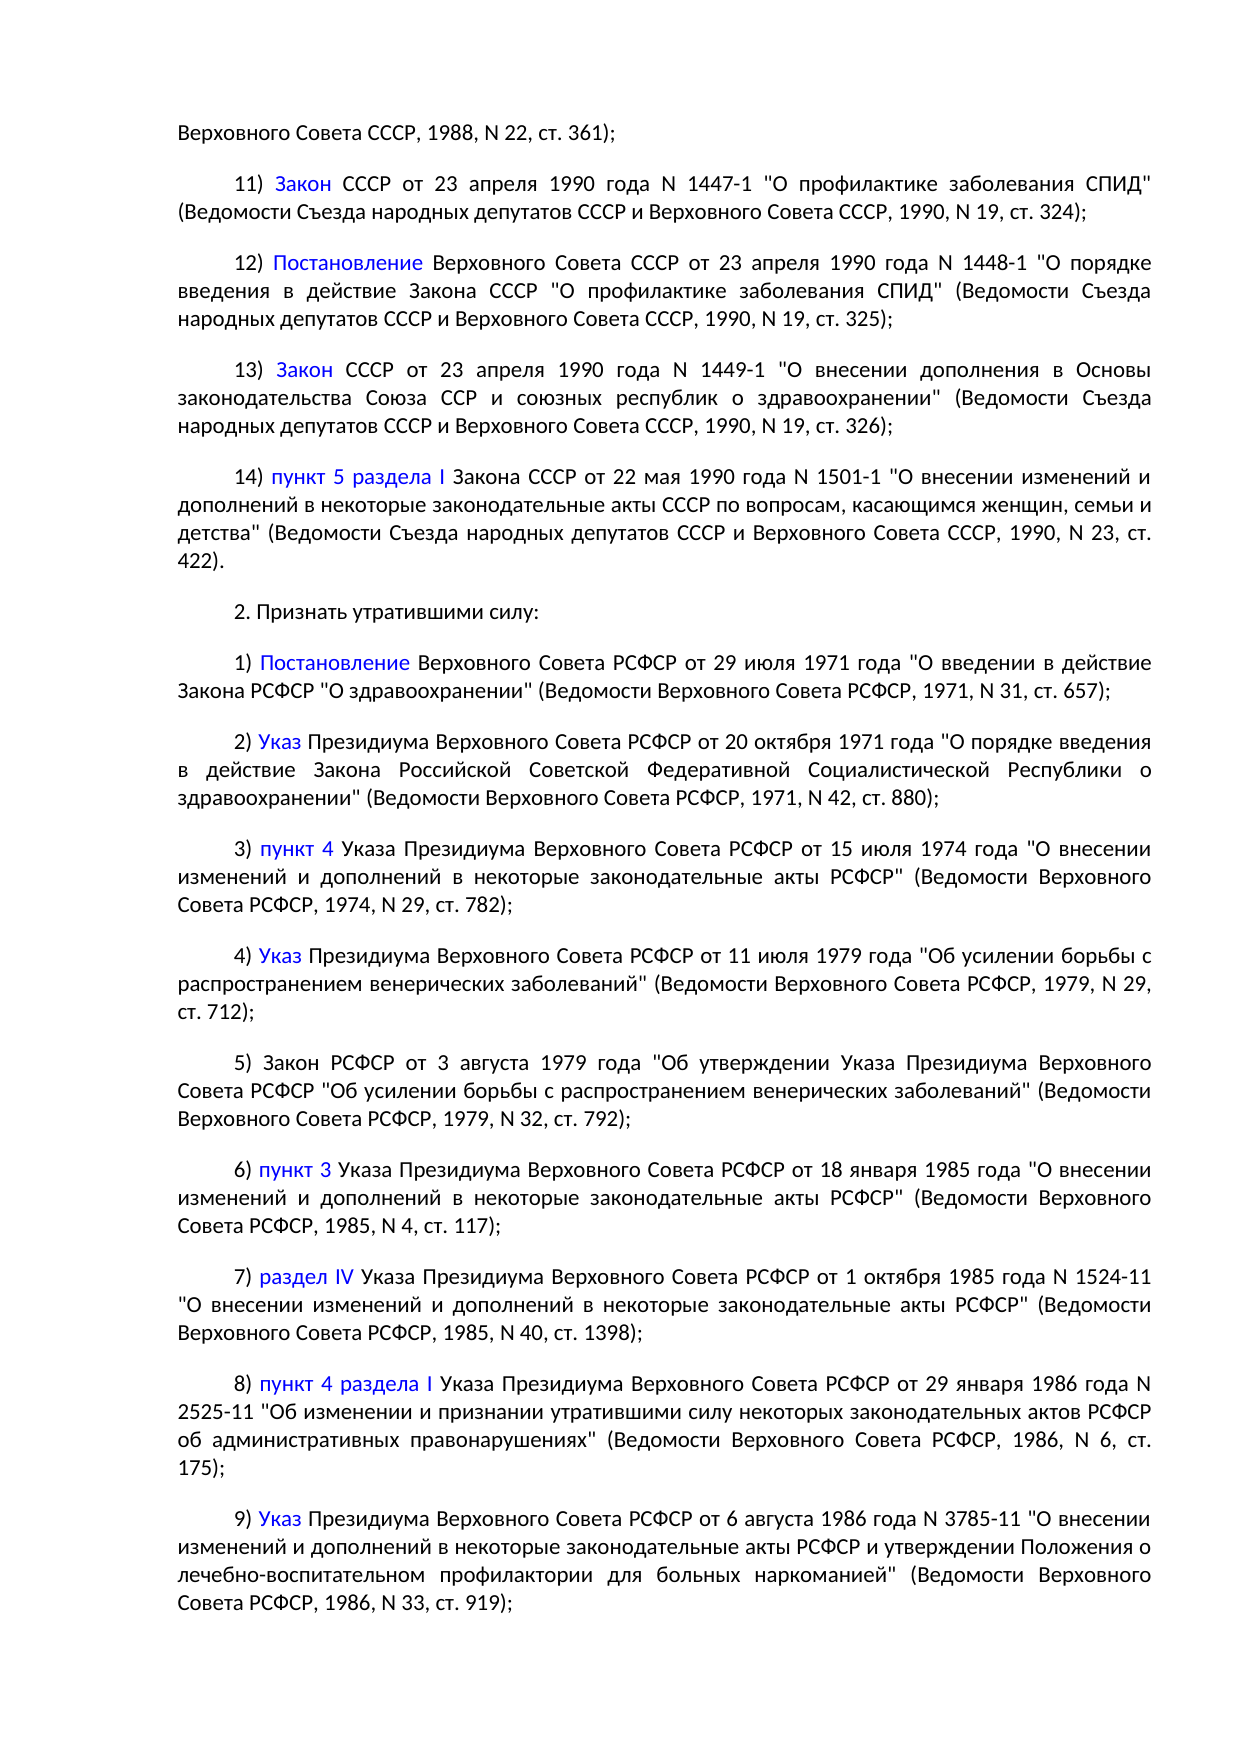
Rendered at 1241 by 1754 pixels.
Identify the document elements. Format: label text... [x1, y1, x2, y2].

text 7) раздел IV Указа Президиума Верховного Совета РСФСР от 1 октября 1985 года N 1524-11 "О внесении изменений и дополнений в некоторые законодательные акты РСФСР" (Ведомости Верховного Совета РСФСР, 1985, N 40, ст. 1398); [177, 1262, 1152, 1346]
text 4) Указ Президиума Верховного Совета РСФСР от 11 июля 1979 года "Об усилении борьбы с распространением венерических заболеваний" (Ведомости Верховного Совета РСФСР, 1979, N 29, ст. 712); [177, 941, 1152, 1025]
text 6) пункт 3 Указа Президиума Верховного Совета РСФСР от 18 января 1985 года "О внесении изменений и дополнений в некоторые законодательные акты РСФСР" (Ведомости Верховного Совета РСФСР, 1985, N 4, ст. 117); [177, 1155, 1152, 1239]
text 3) пункт 4 Указа Президиума Верховного Совета РСФСР от 15 июля 1974 года "О внесении изменений и дополнений в некоторые законодательные акты РСФСР" (Ведомости Верховного Совета РСФСР, 1974, N 29, ст. 782); [177, 834, 1152, 918]
text 9) Указ Президиума Верховного Совета РСФСР от 6 августа 1986 года N 3785-11 "О внесении изменений и дополнений в некоторые законодательные акты РСФСР и утверждении Положения о лечебно-воспитательном профилактории для больных наркоманией" (Ведомости Верховного Совета РСФСР, 1986, N 33, ст. 919); [177, 1504, 1152, 1616]
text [177, 118, 1152, 146]
text 1) Постановление Верховного Совета РСФСР от 29 июля 1971 года "О введении в действие Закона РСФСР "О здравоохранении" (Ведомости Верховного Совета РСФСР, 1971, N 31, ст. 657); [177, 648, 1152, 704]
text 14) пункт 5 раздела I Закона СССР от 22 мая 1990 года N 1501-1 "О внесении изменений и дополнений в некоторые законодательные акты СССР по вопросам, касающимся женщин, семьи и детства" (Ведомости Съезда народных депутатов СССР и Верховного Совета СССР, 1990, N 23, ст. 422). [177, 462, 1152, 574]
text 12) Постановление Верховного Совета СССР от 23 апреля 1990 года N 1448-1 "О порядке введения в действие Закона СССР "О профилактике заболевания СПИД" (Ведомости Съезда народных депутатов СССР и Верховного Совета СССР, 1990, N 19, ст. 325); [177, 248, 1152, 332]
text 2. Признать утратившими силу: [177, 597, 1152, 625]
text 13) Закон СССР от 23 апреля 1990 года N 1449-1 "О внесении дополнения в Основы законодательства Союза ССР и союзных республик о здравоохранении" (Ведомости Съезда народных депутатов СССР и Верховного Совета СССР, 1990, N 19, ст. 326); [177, 355, 1152, 439]
text 8) пункт 4 раздела I Указа Президиума Верховного Совета РСФСР от 29 января 1986 года N 2525-11 "Об изменении и признании утратившими силу некоторых законодательных актов РСФСР об административных правонарушениях" (Ведомости Верховного Совета РСФСР, 1986, N 6, ст. 175); [177, 1369, 1152, 1481]
text 5) Закон РСФСР от 3 августа 1979 года "Об утверждении Указа Президиума Верховного Совета РСФСР "Об усилении борьбы с распространением венерических заболеваний" (Ведомости Верховного Совета РСФСР, 1979, N 32, ст. 792); [177, 1048, 1152, 1132]
text 11) Закон СССР от 23 апреля 1990 года N 1447-1 "О профилактике заболевания СПИД" (Ведомости Съезда народных депутатов СССР и Верховного Совета СССР, 1990, N 19, ст. 324); [177, 169, 1152, 225]
text 2) Указ Президиума Верховного Совета РСФСР от 20 октября 1971 года "О порядке введения в действие Закона Российской Советской Федеративной Социалистической Республики о здравоохранении" (Ведомости Верховного Совета РСФСР, 1971, N 42, ст. 880); [177, 727, 1152, 811]
